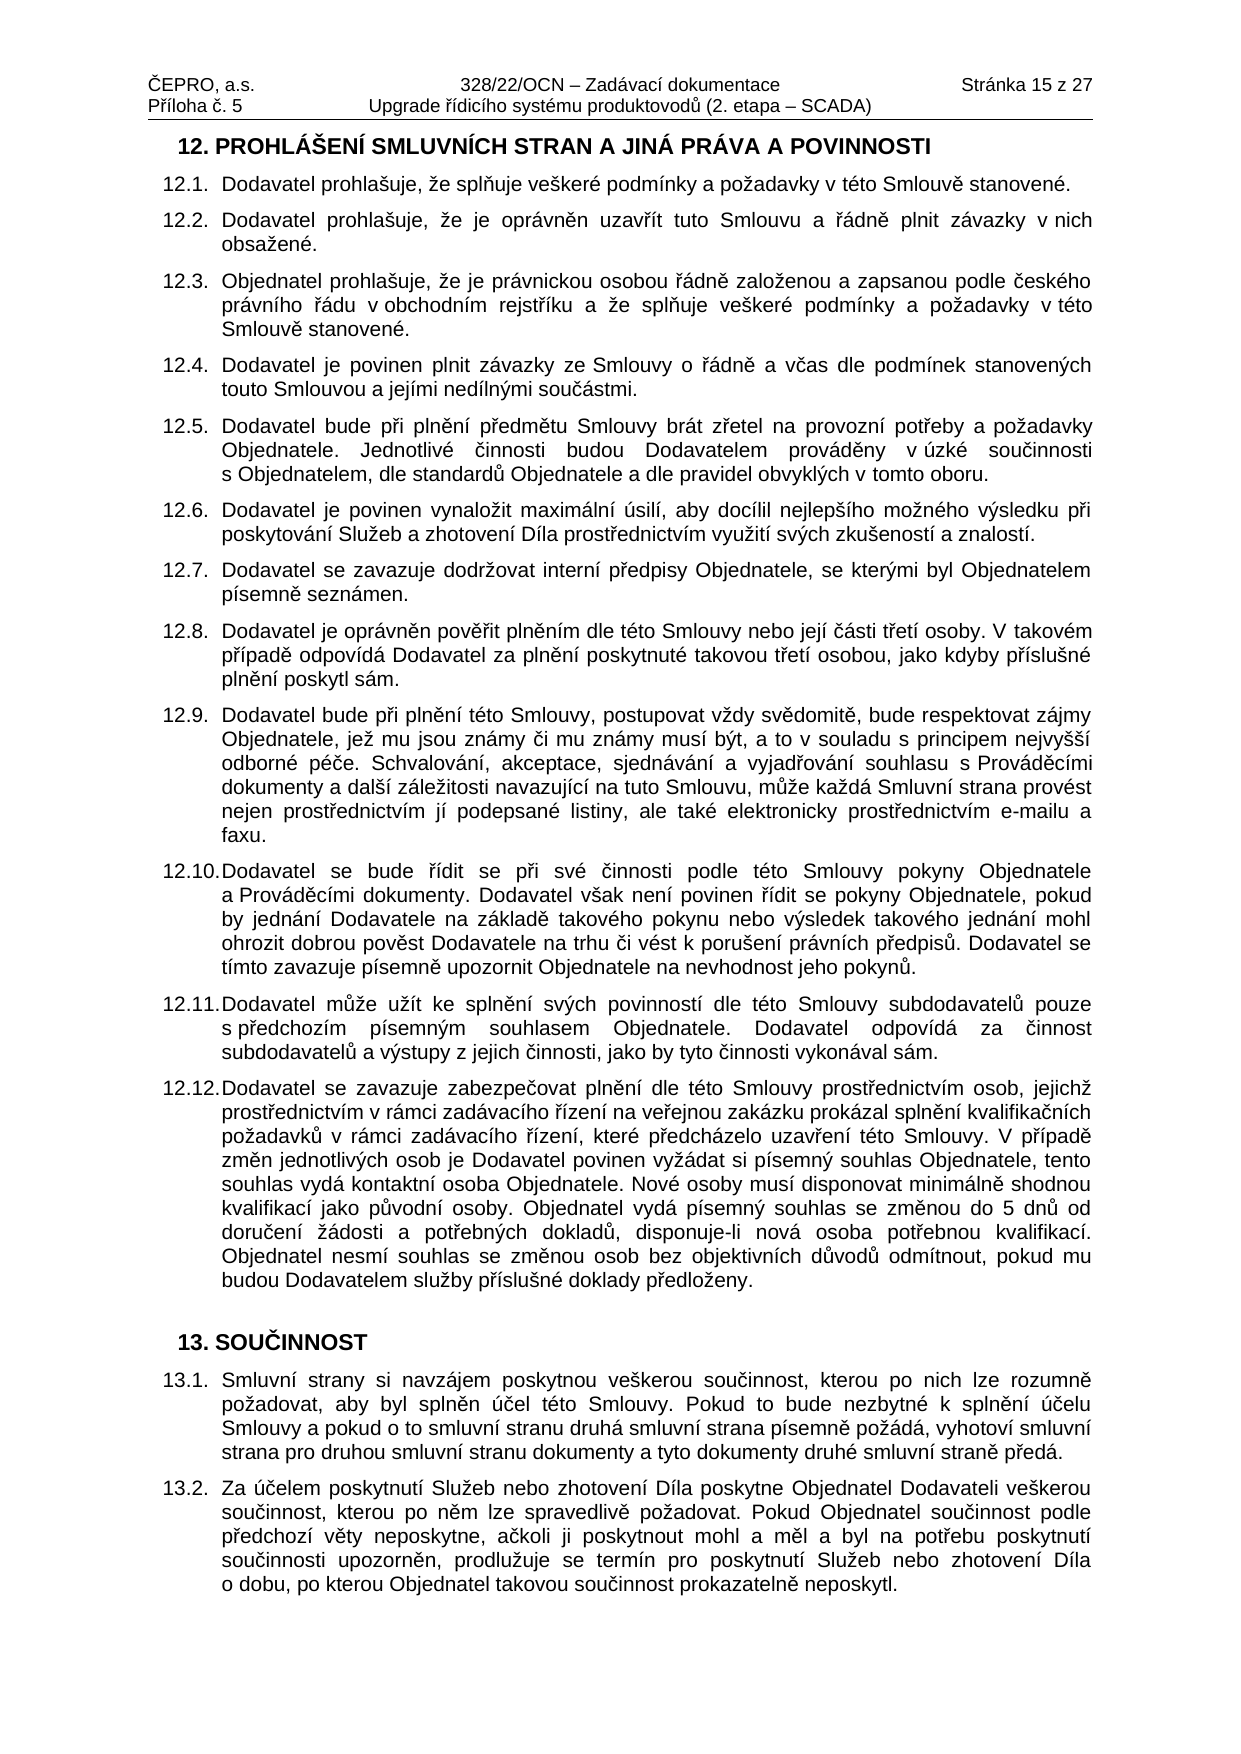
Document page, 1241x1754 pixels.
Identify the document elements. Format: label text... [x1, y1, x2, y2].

subtitle prohlášení smluvních stran a jiná PRÁVA A POVINNOSTI [177, 133, 1093, 159]
text Objednatel prohlašuje, že je právnickou osobou řádně založenou a zapsanou podle českého právního řádu v obchodním rejstříku a že splňuje veškeré podmínky a požadavky v této Smlouvě stanovené. [162, 269, 1093, 341]
text Dodavatel se bude řídit se při své činnosti podle této Smlouvy pokyny Objednatele a Prováděcími dokumenty. Dodavatel však není povinen řídit se pokyny Objednatele, pokud by jednání Dodavatele na základě takového pokynu nebo výsledek takového jednání mohl ohrozit dobrou pověst Dodavatele na trhu či vést k porušení právních předpisů. Dodavatel se tímto zavazuje písemně upozornit Objednatele na nevhodnost jeho pokynů. [162, 859, 1093, 979]
text Dodavatel může užít ke splnění svých povinností dle této Smlouvy subdodavatelů pouze s předchozím písemným souhlasem Objednatele. Dodavatel odpovídá za činnost subdodavatelů a výstupy z jejich činnosti, jako by tyto činnosti vykonával sám. [162, 992, 1093, 1063]
text Za účelem poskytnutí Služeb nebo zhotovení Díla poskytne Objednatel Dodavateli veškerou součinnost, kterou po něm lze spravedlivě požadovat. Pokud Objednatel součinnost podle předchozí věty neposkytne, ačkoli ji poskytnout mohl a měl a byl na potřebu poskytnutí součinnosti upozorněn, prodlužuje se termín pro poskytnutí Služeb nebo zhotovení Díla o dobu, po kterou Objednatel takovou součinnost prokazatelně neposkytl. [162, 1476, 1093, 1596]
text Dodavatel bude při plnění předmětu Smlouvy brát zřetel na provozní potřeby a požadavky Objednatele. Jednotlivé činnosti budou Dodavatelem prováděny v úzké součinnosti s Objednatelem, dle standardů Objednatele a dle pravidel obvyklých v tomto oboru. [162, 413, 1093, 485]
text Smluvní strany si navzájem poskytnou veškerou součinnost, kterou po nich lze rozumně požadovat, aby byl splněn účel této Smlouvy. Pokud to bude nezbytné k splnění účelu Smlouvy a pokud o to smluvní stranu druhá smluvní strana písemně požádá, vyhotoví smluvní strana pro druhou smluvní stranu dokumenty a tyto dokumenty druhé smluvní straně předá. [162, 1368, 1093, 1464]
text Dodavatel se zavazuje zabezpečovat plnění dle této Smlouvy prostřednictvím osob, jejichž prostřednictvím v rámci zadávacího řízení na veřejnou zakázku prokázal splnění kvalifikačních požadavků v rámci zadávacího řízení, které předcházelo uzavření této Smlouvy. V případě změn jednotlivých osob je Dodavatel povinen vyžádat si písemný souhlas Objednatele, tento souhlas vydá kontaktní osoba Objednatele. Nové osoby musí disponovat minimálně shodnou kvalifikací jako původní osoby. Objednatel vydá písemný souhlas se změnou do 5 dnů od doručení žádosti a potřebných dokladů, disponuje-li nová osoba potřebnou kvalifikací. Objednatel nesmí souhlas se změnou osob bez objektivních důvodů odmítnout, pokud mu budou Dodavatelem služby příslušné doklady předloženy. [162, 1076, 1093, 1292]
text Dodavatel prohlašuje, že je oprávněn uzavřít tuto Smlouvu a řádně plnit závazky v nich obsažené. [162, 208, 1093, 256]
text Dodavatel prohlašuje, že splňuje veškeré podmínky a požadavky v této Smlouvě stanovené. [162, 172, 1093, 196]
text Dodavatel bude při plnění této Smlouvy, postupovat vždy svědomitě, bude respektovat zájmy Objednatele, jež mu jsou známy či mu známy musí být, a to v souladu s principem nejvyšší odborné péče. Schvalování, akceptace, sjednávání a vyjadřování souhlasu s Prováděcími dokumenty a další záležitosti navazující na tuto Smlouvu, může každá Smluvní strana provést nejen prostřednictvím jí podepsané listiny, ale také elektronicky prostřednictvím e-mailu a faxu. [162, 703, 1093, 847]
text Dodavatel je povinen vynaložit maximální úsilí, aby docílil nejlepšího možného výsledku při poskytování Služeb a zhotovení Díla prostřednictvím využití svých zkušeností a znalostí. [162, 498, 1093, 546]
text Dodavatel je oprávněn pověřit plněním dle této Smlouvy nebo její části třetí osoby. V takovém případě odpovídá Dodavatel za plnění poskytnuté takovou třetí osobou, jako kdyby příslušné plnění poskytl sám. [162, 619, 1093, 691]
text Dodavatel se zavazuje dodržovat interní předpisy Objednatele, se kterými byl Objednatelem písemně seznámen. [162, 558, 1093, 606]
text Dodavatel je povinen plnit závazky ze Smlouvy o řádně a včas dle podmínek stanovených touto Smlouvou a jejími nedílnými součástmi. [162, 353, 1093, 401]
subtitle Součinnost [177, 1329, 1093, 1355]
